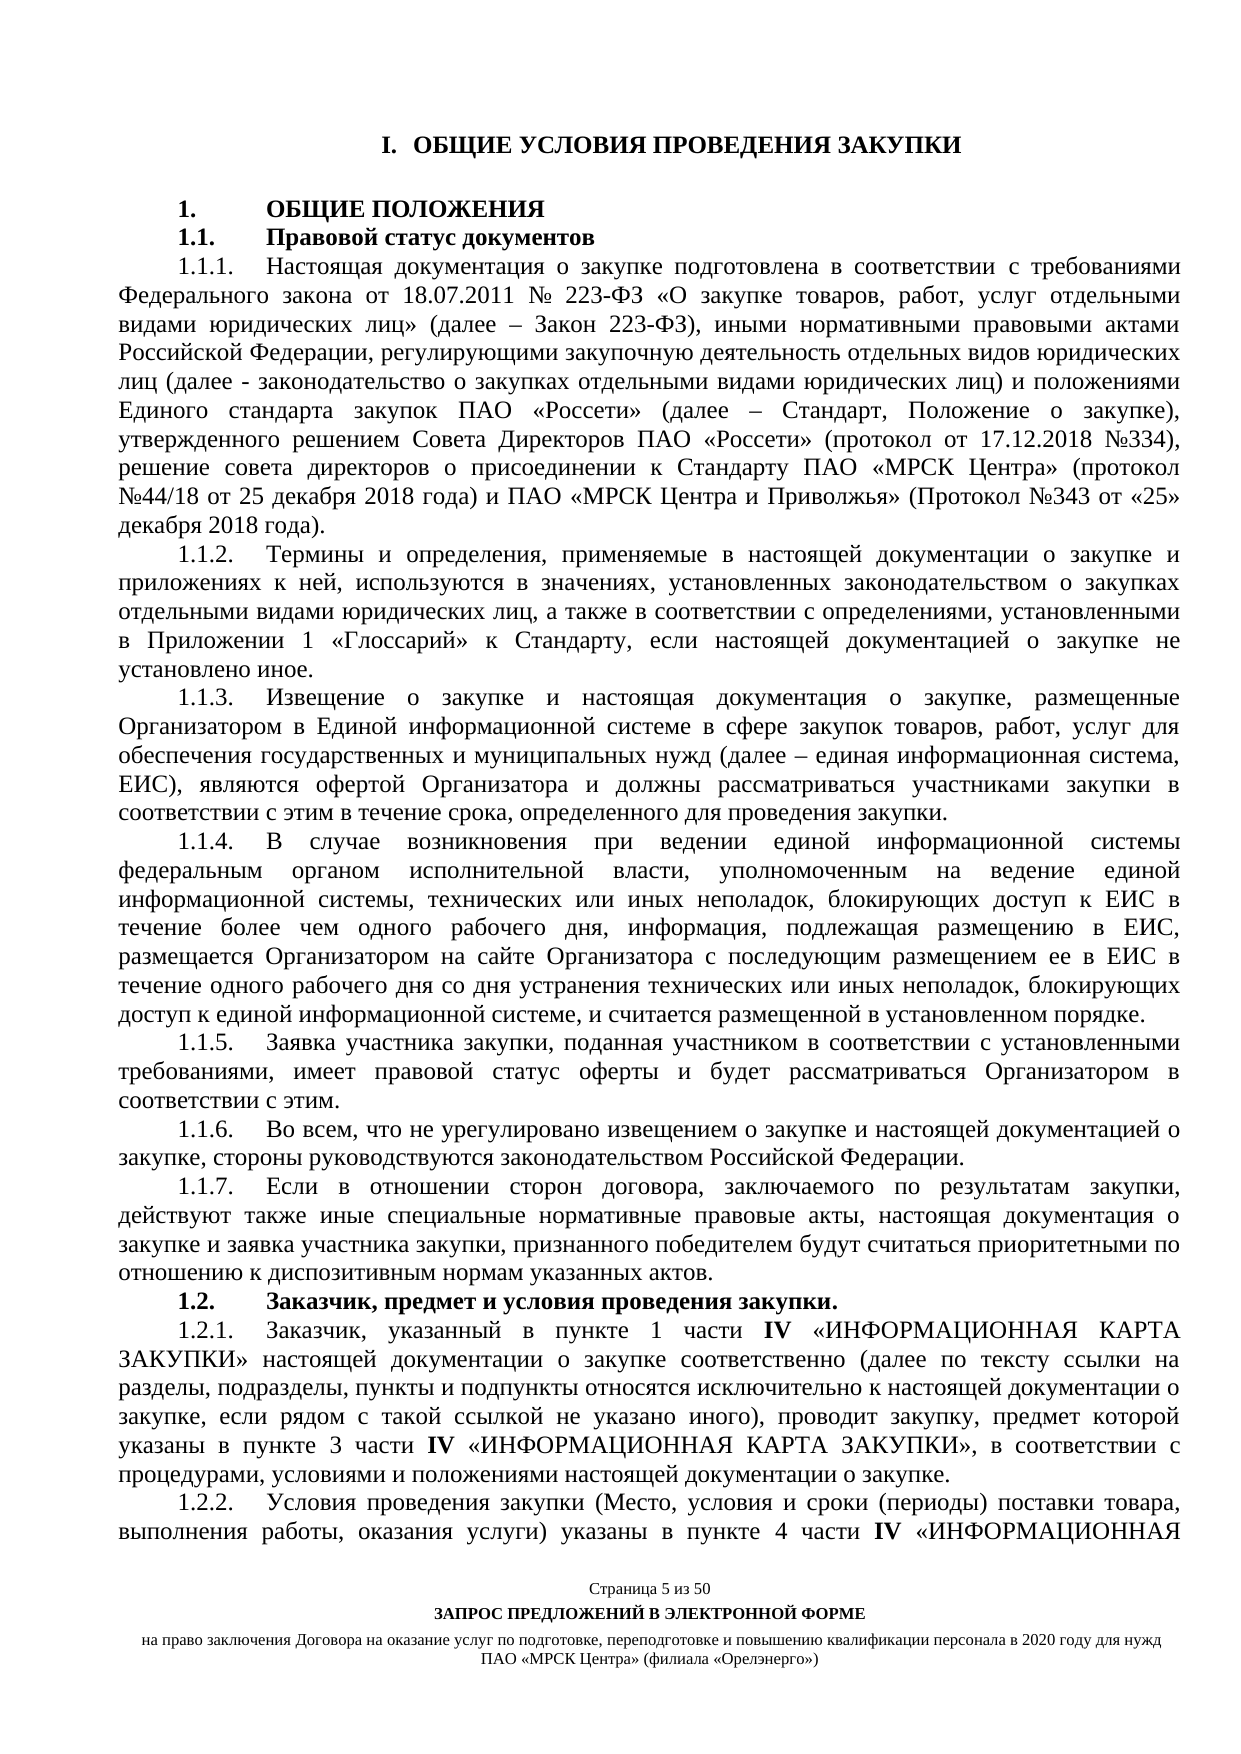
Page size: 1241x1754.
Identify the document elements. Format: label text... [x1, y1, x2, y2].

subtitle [118, 1487, 1181, 1545]
subtitle Правовой статус документов [118, 222, 1181, 251]
list Извещение о закупке и настоящая документация о закупке, размещенные Организатором в Единой информационной системе в сфере закупок товаров, работ, услуг для обеспечения государственных и муниципальных нужд (далее – единая информационная система, ЕИС), являются офертой Организатора и должны рассматриваться участниками закупки в соответствии с этим в течение срока, определенного для проведения закупки. [118, 682, 1181, 826]
list Настоящая документация о закупке подготовлена в соответствии с требованиями Федерального закона от 18.07.2011 № 223-ФЗ «О закупке товаров, работ, услуг отдельными видами юридических лиц» (далее – Закон 223-ФЗ), иными нормативными правовыми актами Российской Федерации, регулирующими закупочную деятельность отдельных видов юридических лиц (далее - законодательство о закупках отдельными видами юридических лиц) и положениями Единого стандарта закупок ПАО «Россети» (далее – Стандарт, Положение о закупке), утвержденного решением Совета Директоров ПАО «Россети» (протокол от 17.12.2018 №334), решение совета директоров о присоединении к Стандарту ПАО «МРСК Центра» (протокол №44/18 от 25 декабря 2018 года) и ПАО «МРСК Центра и Приволжья» (Протокол №343 от «25» декабря 2018 года). [118, 251, 1181, 539]
list Если в отношении сторон договора, заключаемого по результатам закупки, действуют также иные специальные нормативные правовые акты, настоящая документация о закупке и заявка участника закупки, признанного победителем будут считаться приоритетными по отношению к диспозитивным нормам указанных актов. [118, 1171, 1181, 1286]
subtitle Заказчик, предмет и условия проведения закупки. [118, 1286, 1181, 1315]
list Термины и определения, применяемые в настоящей документации о закупке и приложениях к ней, используются в значениях, установленных законодательством о закупках отдельными видами юридических лиц, а также в соответствии с определениями, установленными в Приложении 1 «Глоссарий» к Стандарту, если настоящей документацией о закупке не установлено иное. [118, 539, 1181, 682]
subtitle ОБЩИЕ ПОЛОЖЕНИЯ [118, 194, 1181, 222]
subtitle ОБЩИЕ УСЛОВИЯ ПРОВЕДЕНИЯ закупки [118, 130, 1181, 159]
list Заявка участника закупки, поданная участником в соответствии с установленными требованиями, имеет правовой статус оферты и будет рассматриваться Организатором в соответствии с этим. [118, 1027, 1181, 1114]
subtitle Заказчик, указанный в пункте 1 части IV «ИНФОРМАЦИОННАЯ КАРТА ЗАКУПКИ» настоящей документации о закупке соответственно (далее по тексту ссылки на разделы, подразделы, пункты и подпункты относятся исключительно к настоящей документации о закупке, если рядом с такой ссылкой не указано иного), проводит закупку, предмет которой указаны в пункте 3 части IV «ИНФОРМАЦИОННАЯ КАРТА ЗАКУПКИ», в соответствии с процедурами, условиями и положениями настоящей документации о закупке. [118, 1315, 1181, 1487]
list Во всем, что не урегулировано извещением о закупке и настоящей документацией о закупке, стороны руководствуются законодательством Российской Федерации. [118, 1114, 1181, 1171]
list В случае возникновения при ведении единой информационной системы федеральным органом исполнительной власти, уполномоченным на ведение единой информационной системы, технических или иных неполадок, блокирующих доступ к ЕИС в течение более чем одного рабочего дня, информация, подлежащая размещению в ЕИС, размещается Организатором на сайте Организатора с последующим размещением ее в ЕИС в течение одного рабочего дня со дня устранения технических или иных неполадок, блокирующих доступ к единой информационной системе, и считается размещенной в установленном порядке. [118, 826, 1181, 1027]
